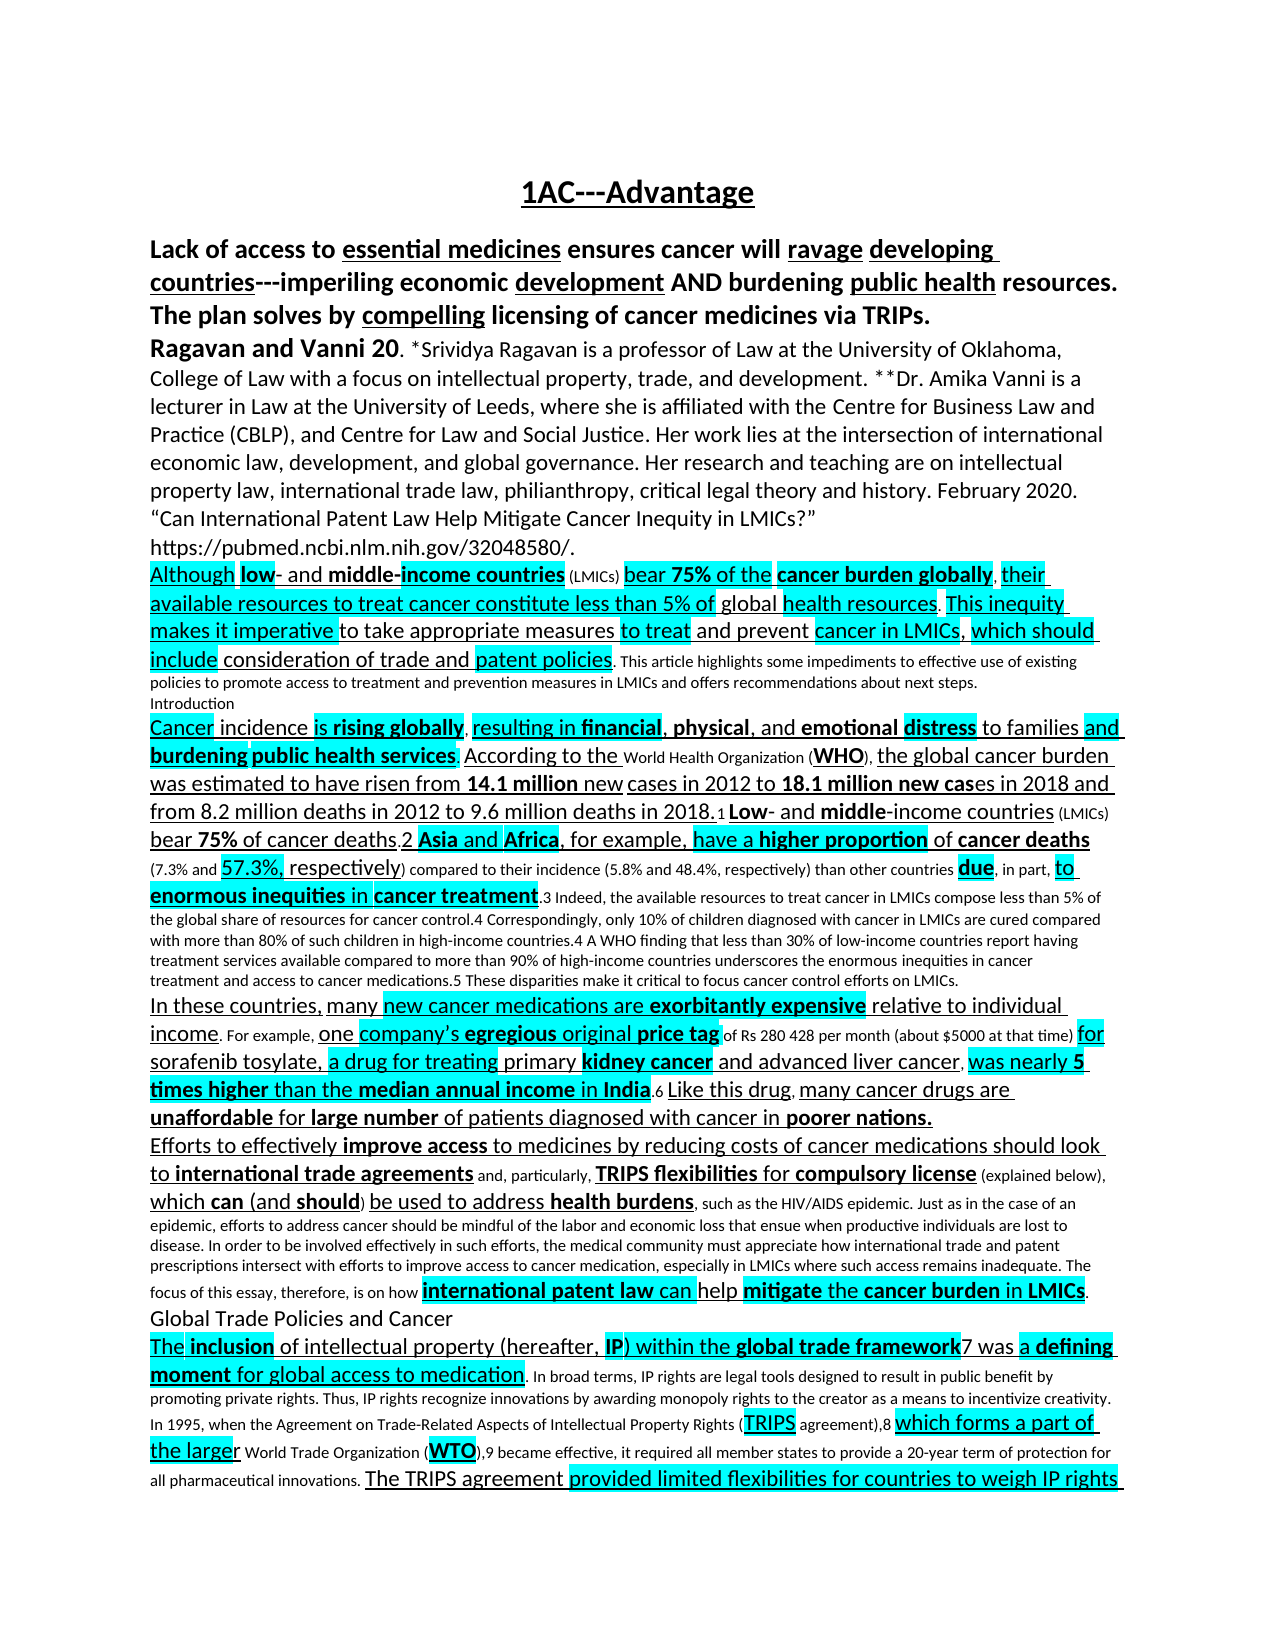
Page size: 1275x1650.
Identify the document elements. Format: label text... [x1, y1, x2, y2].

text Cancer incidence is rising globally, resulting in financial, physical, and emotional distress to families and burdening public health services. According to the World Health Organization (WHO), the global cancer burden was estimated to have risen from 14.1 million new cases in 2012 to 18.1 million new cases in 2018 and from 8.2 million deaths in 2012 to 9.6 million deaths in 2018.1 Low- and middle-income countries (LMICs) bear 75% of cancer deaths.2 Asia and Africa, for example, have a higher proportion of cancer deaths (7.3% and 57.3%, respectively) compared to their incidence (5.8% and 48.4%, respectively) than other countries due, in part, to enormous inequities in cancer treatment.3 Indeed, the available resources to treat cancer in LMICs compose less than 5% of the global share of resources for cancer control.4 Correspondingly, only 10% of children diagnosed with cancer in LMICs are cured compared with more than 80% of such children in high-income countries.4 A WHO finding that less than 30% of low-income countries report having treatment services available compared to more than 90% of high-income countries underscores the enormous inequities in cancer treatment and access to cancer medications.5 These disparities make it critical to focus cancer control efforts on LMICs. [150, 713, 1125, 991]
text Efforts to effectively improve access to medicines by reducing costs of cancer medications should look to international trade agreements and, particularly, TRIPS flexibilities for compulsory license (explained below), which can (and should) be used to address health burdens, such as the HIV/AIDS epidemic. Just as in the case of an epidemic, efforts to address cancer should be mindful of the labor and economic loss that ensue when productive individuals are lost to disease. In order to be involved effectively in such efforts, the medical community must appreciate how international trade and patent prescriptions intersect with efforts to improve access to cancer medication, especially in LMICs where such access remains inadequate. The focus of this essay, therefore, is on how international patent law can help mitigate the cancer burden in LMICs. [150, 1131, 1125, 1304]
text Global Trade Policies and Cancer [150, 1304, 1125, 1332]
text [150, 1332, 1125, 1492]
text In these countries, many new cancer medications are exorbitantly expensive relative to individual income. For example, one company’s egregious original price tag of Rs 280 428 per month (about $5000 at that time) for sorafenib tosylate, a drug for treating primary kidney cancer and advanced liver cancer, was nearly 5 times higher than the median annual income in India.6 Like this drug, many cancer drugs are unaffordable for large number of patients diagnosed with cancer in poorer nations. [150, 991, 1125, 1131]
text Introduction [150, 693, 1125, 713]
text Although low- and middle-income countries (LMICs) bear 75% of the cancer burden globally, their available resources to treat cancer constitute less than 5% of global health resources. This inequity makes it imperative to take appropriate measures to treat and prevent cancer in LMICs, which should include consideration of trade and patent policies. This article highlights some impediments to effective use of existing policies to promote access to treatment and prevention measures in LMICs and offers recommendations about next steps. [150, 561, 1125, 693]
text Ragavan and Vanni 20. *Srividya Ragavan is a professor of Law at the University of Oklahoma, College of Law with a focus on intellectual property, trade, and development. **Dr. Amika Vanni is a lecturer in Law at the University of Leeds, where she is affiliated with the Centre for Business Law and Practice (CBLP), and Centre for Law and Social Justice. Her work lies at the intersection of international economic law, development, and global governance. Her research and teaching are on intellectual property law, international trade law, philianthropy, critical legal theory and history. February 2020. “Can International Patent Law Help Mitigate Cancer Inequity in LMICs?” https://pubmed.ncbi.nlm.nih.gov/32048580/. [150, 331, 1125, 561]
subtitle 1AC---Advantage [150, 171, 1125, 212]
subtitle Lack of access to essential medicines ensures cancer will ravage developing countries---imperiling economic development AND burdening public health resources. The plan solves by compelling licensing of cancer medicines via TRIPs. [150, 232, 1125, 331]
